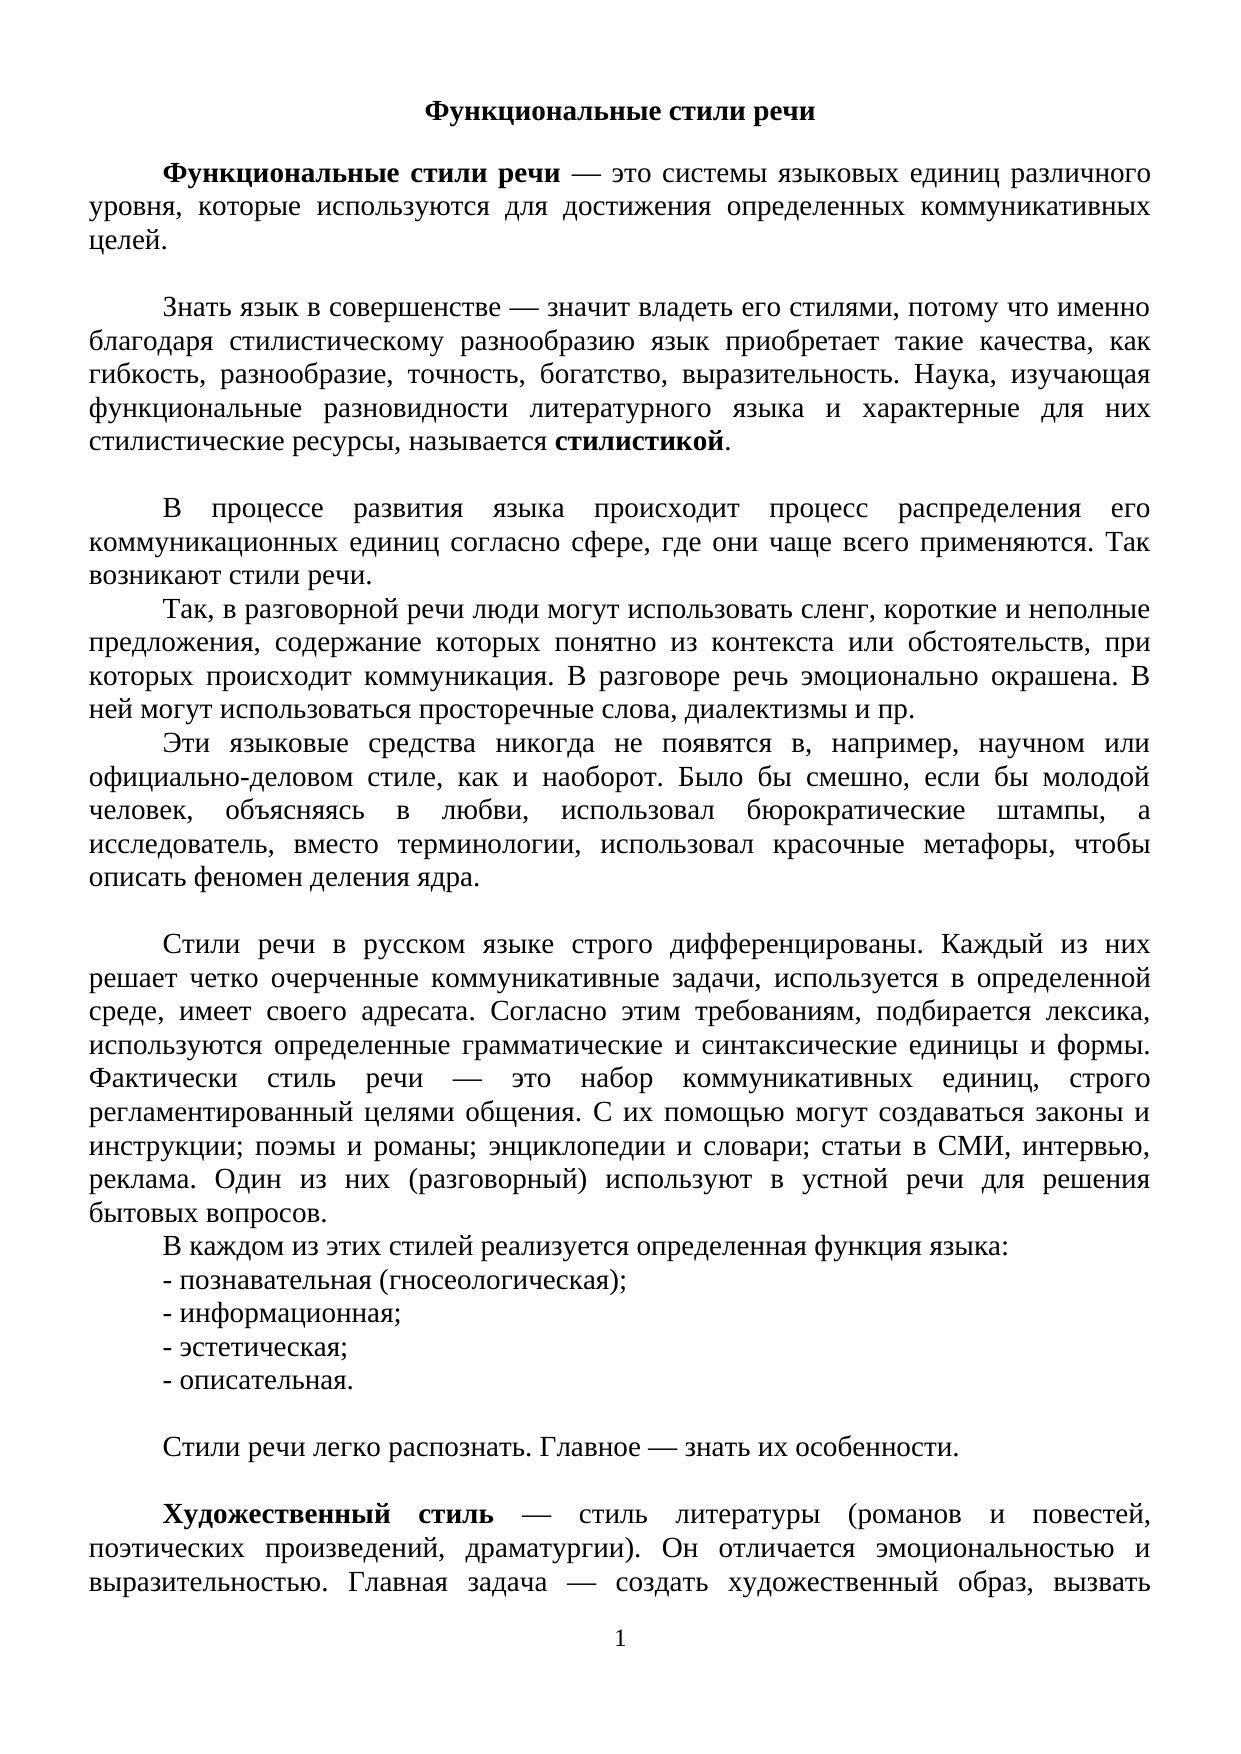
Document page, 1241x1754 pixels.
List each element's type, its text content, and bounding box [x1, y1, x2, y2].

text В процессе развития языка происходит процесс распределения его коммуникационных единиц согласно сфере, где они чаще всего применяются. Так возникают стили речи. [89, 490, 1152, 591]
text Стили речи легко распознать. Главное — знать их особенности. [89, 1429, 1152, 1463]
text - эстетическая; [89, 1329, 1152, 1362]
text - описательная. [89, 1362, 1152, 1396]
text Функциональные стили речи — это системы языковых единиц различного уровня, которые используются для достижения определенных коммуникативных целей. [89, 155, 1152, 256]
text Знать язык в совершенстве — значит владеть его стилями, потому что именно благодаря стилистическому разнообразию язык приобретает такие качества, как гибкость, разнообразие, точность, богатство, выразительность. Наука, изучающая функциональные разновидности литературного языка и характерные для них стилистические ресурсы, называется стилистикой. [89, 289, 1152, 457]
text Эти языковые средства никогда не появятся в, например, научном или официально-деловом стиле, как и наоборот. Было бы смешно, если бы молодой человек, объясняясь в любви, использовал бюрократические штампы, а исследователь, вместо терминологии, использовал красочные метафоры, чтобы описать феномен деления ядра. [89, 725, 1152, 893]
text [89, 1497, 1152, 1597]
text Функциональные стили речи [89, 93, 1152, 126]
text - познавательная (гносеологическая); [89, 1262, 1152, 1295]
text Так, в разговорной речи люди могут использовать сленг, короткие и неполные предложения, содержание которых понятно из контекста или обстоятельств, при которых происходит коммуникация. В разговоре речь эмоционально окрашена. В ней могут использоваться просторечные слова, диалектизмы и пр. [89, 591, 1152, 725]
text - информационная; [89, 1295, 1152, 1329]
text В каждом из этих стилей реализуется определенная функция языка: [89, 1228, 1152, 1262]
text Стили речи в русском языке строго дифференцированы. Каждый из них решает четко очерченные коммуникативные задачи, используется в определенной среде, имеет своего адресата. Согласно этим требованиям, подбирается лексика, используются определенные грамматические и синтаксические единицы и формы. Фактически стиль речи — это набор коммуникативных единиц, строго регламентированный целями общения. С их помощью могут создаваться законы и инструкции; поэмы и романы; энциклопедии и словари; статьи в СМИ, интервью, реклама. Один из них (разговорный) используют в устной речи для решения бытовых вопросов. [89, 926, 1152, 1228]
